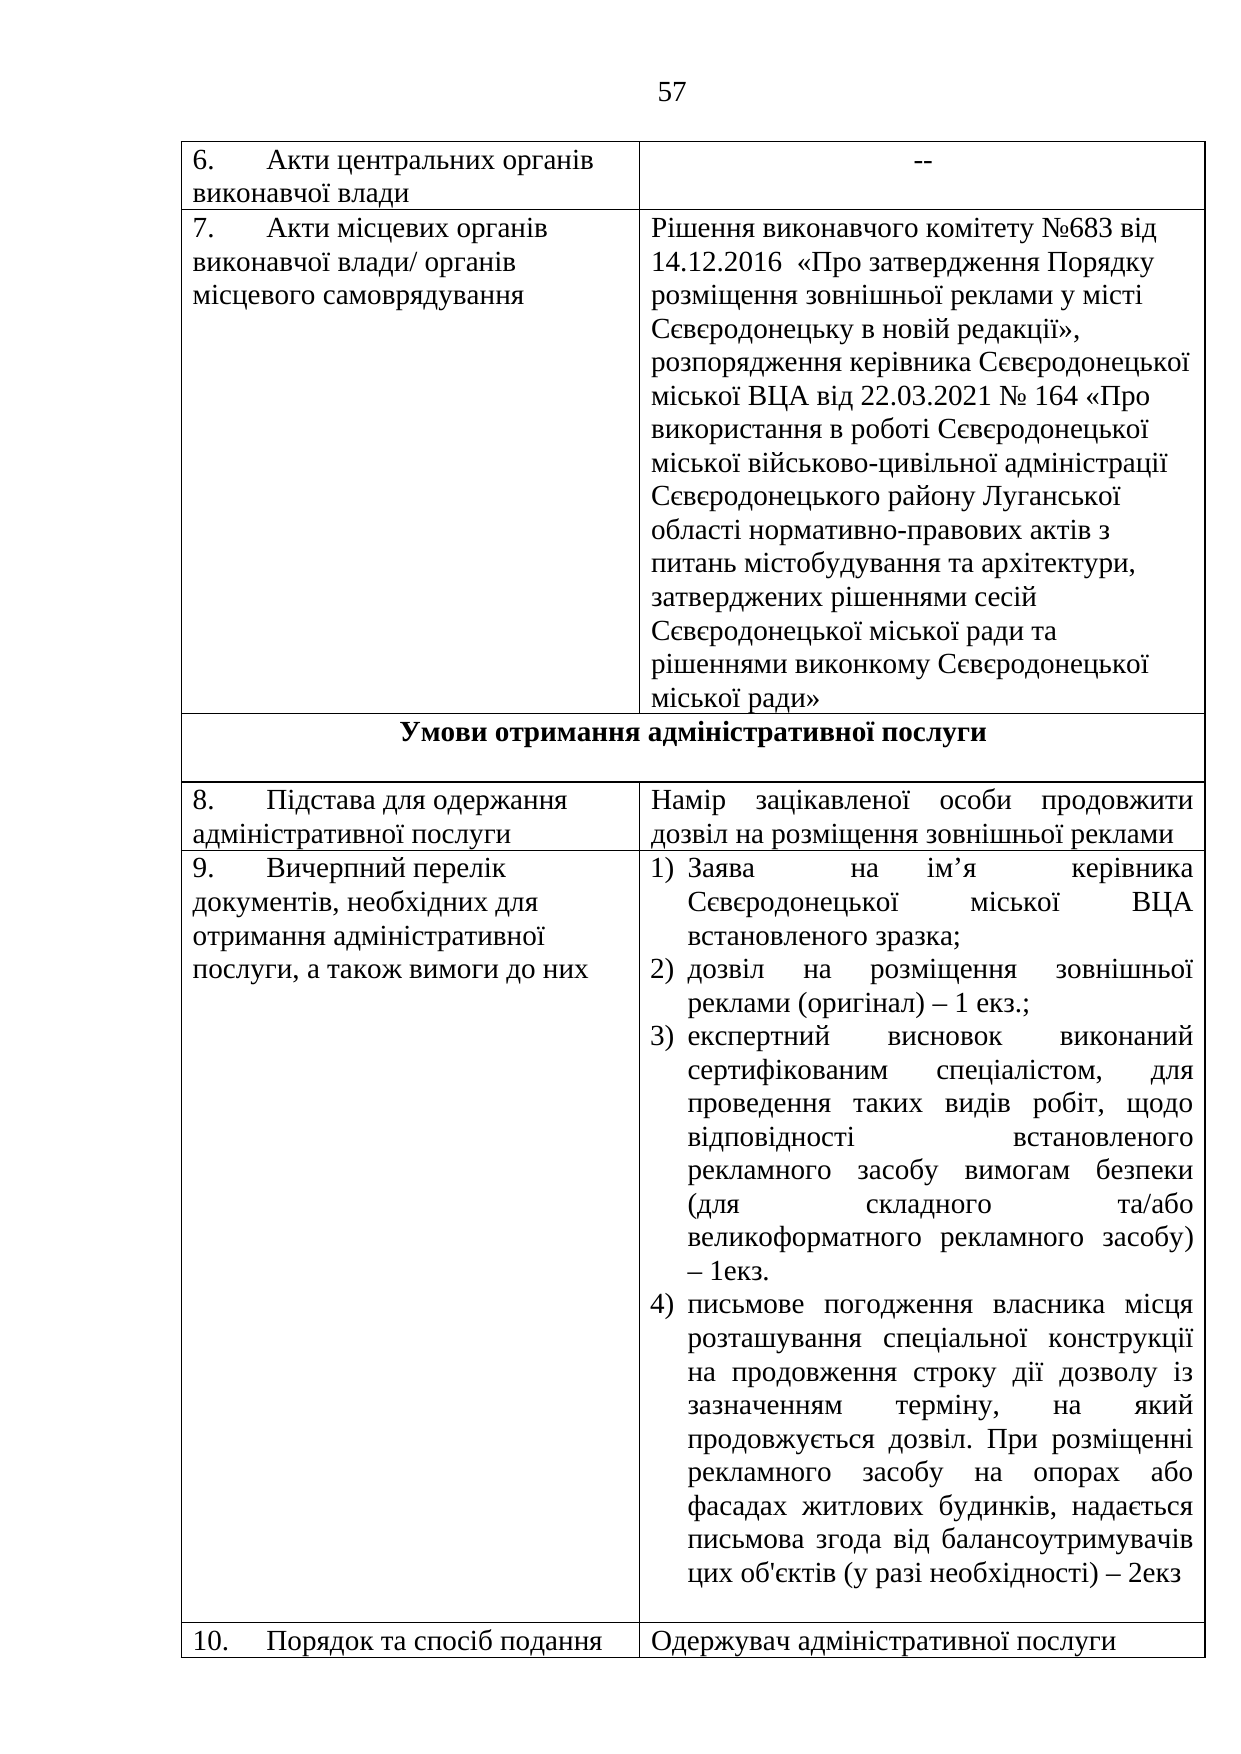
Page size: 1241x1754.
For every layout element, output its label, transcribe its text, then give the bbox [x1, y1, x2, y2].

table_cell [640, 1623, 1204, 1657]
table_cell Рішення виконавчого комітету №683 від 14.12.2016 «Про затвердження Порядку розміщення зовнішньої реклами у місті Сєвєродонецьку в новій редакції», розпорядження керівника Сєвєродонецької міської ВЦА від 22.03.2021 № 164 «Про використання в роботі Сєвєродонецької міської військово-цивільної адміністрації Сєвєродонецького району Луганської області нормативно-правових актів з питань містобудування та архітектури, затверджених рішеннями сесій Сєвєродонецької міської ради та рішеннями виконкому Сєвєродонецької міської ради» [640, 210, 1204, 713]
table_cell -- [640, 142, 1204, 209]
table_cell Намір зацікавленої особи продовжити дозвіл на розміщення зовнішньої реклами [640, 783, 1204, 849]
table_cell Умови отримання адміністративної послуги [182, 714, 1204, 781]
table_cell 6. Акти центральних органів виконавчої влади [182, 142, 639, 209]
table_cell 7. Акти місцевих органів виконавчої влади/ органів місцевого самоврядування [182, 210, 639, 713]
table_cell 8. Підстава для одержання адміністративної послуги [182, 783, 639, 849]
table_cell 9. Вичерпний перелік документів, необхідних для отримання адміністративної послуги, а також вимоги до них [182, 851, 639, 1622]
table_cell Заява на ім’я керівника Сєвєродонецької міської ВЦА встановленого зразка; дозвіл на розміщення зовнішньої реклами (оригінал) – 1 екз.; експертний висновок виконаний сертифікованим спеціалістом, для проведення таких видів робіт, щодо відповідності встановленого рекламного засобу вимогам безпеки (для складного та/або великоформатного рекламного засобу) – 1екз. письмове погодження власника місця розташування спеціальної конструкції на продовження строку дії дозволу із зазначенням терміну, на який продовжується дозвіл. При розміщенні рекламного засобу на опорах або фасадах житлових будинків, надається письмова згода від балансоутримувачів цих об'єктів (у разі необхідності) – 2екз [640, 851, 1204, 1622]
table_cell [182, 1623, 639, 1657]
